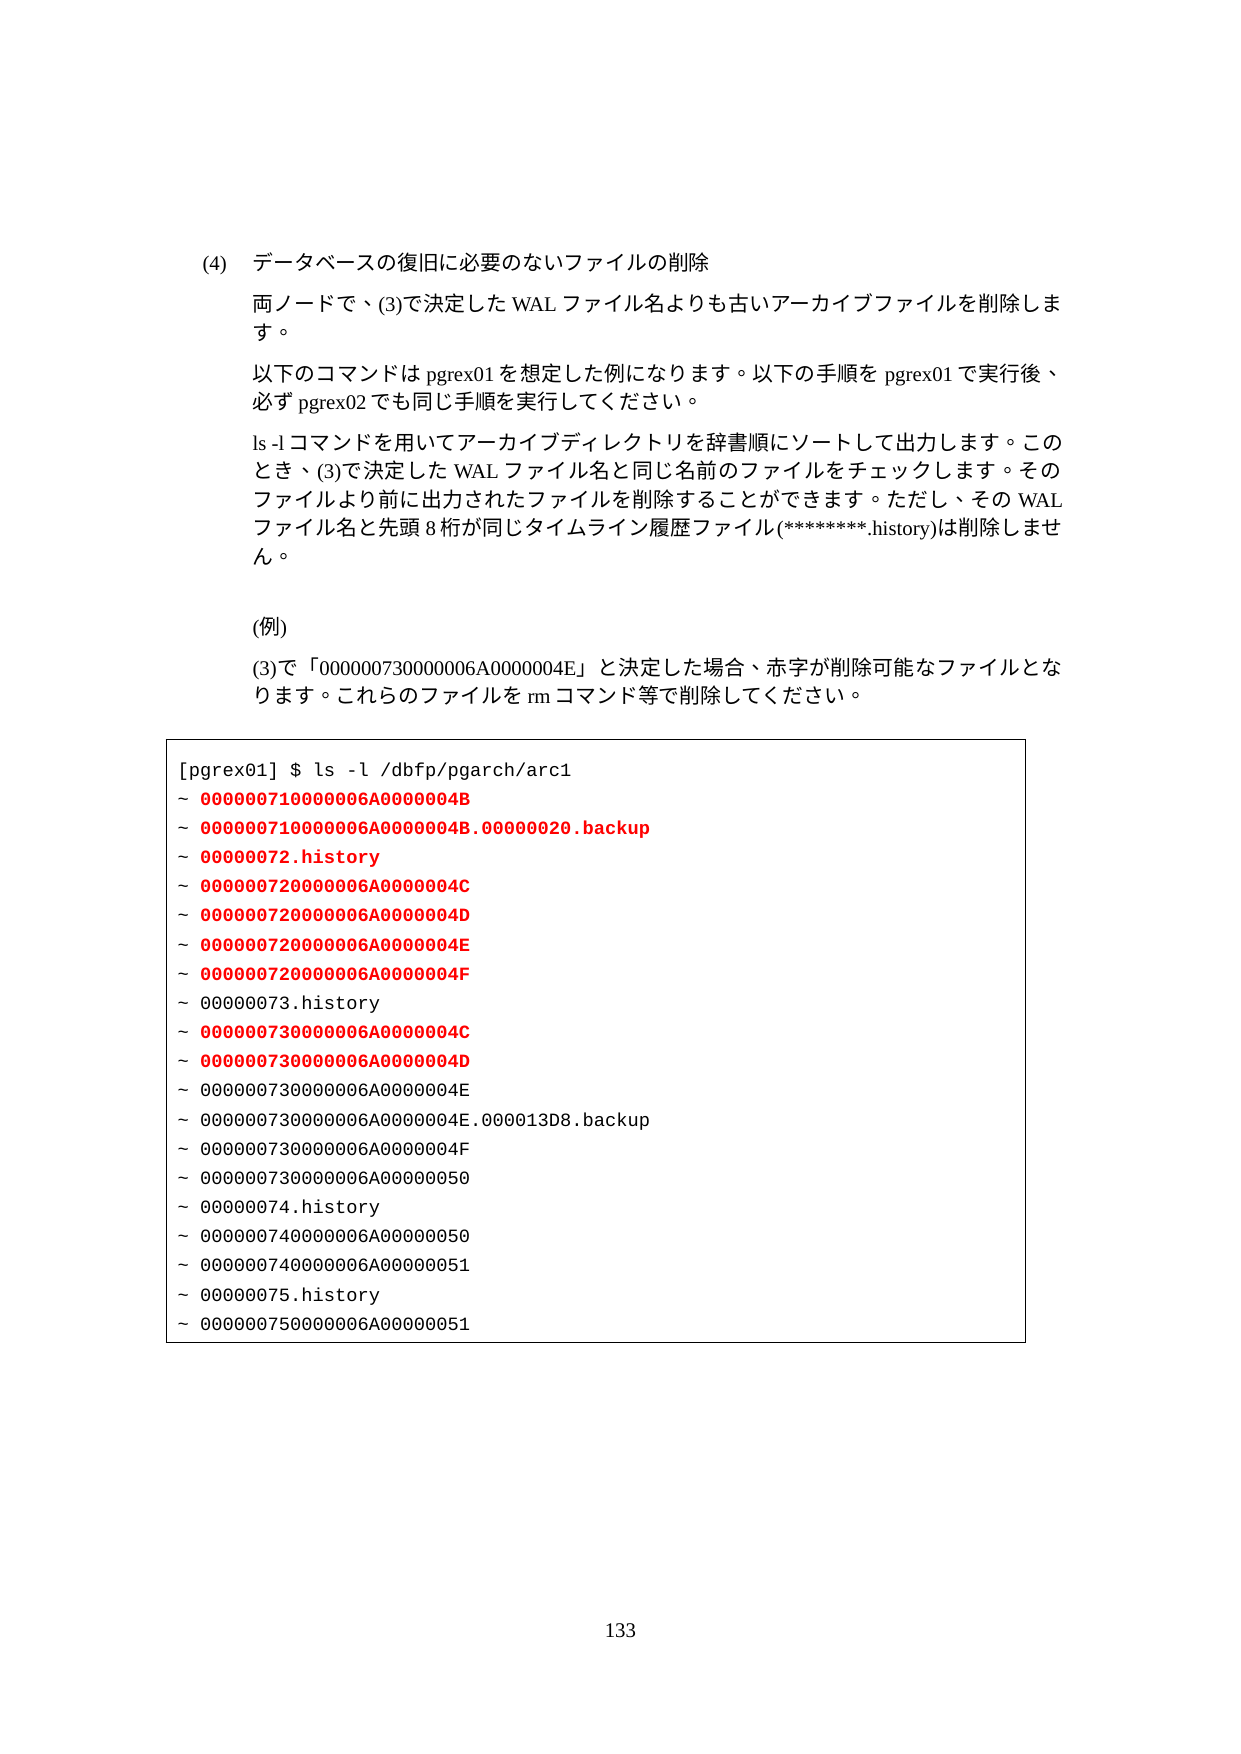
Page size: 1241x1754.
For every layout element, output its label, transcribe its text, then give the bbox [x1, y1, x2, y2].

list 両ノードで、(3)で決定したWALファイル名よりも古いアーカイブファイルを削除します。 [202, 289, 1063, 346]
list データベースの復旧に必要のないファイルの削除 [202, 248, 1063, 277]
list (例) [202, 612, 1063, 640]
list 以下のコマンドはpgrex01を想定した例になります。以下の手順をpgrex01で実行後、必ずpgrex02でも同じ手順を実行してください。 [202, 359, 1063, 416]
list (3)で「000000730000006A0000004E」と決定した場合、赤字が削除可能なファイルとなります。これらのファイルをrmコマンド等で削除してください。 [202, 653, 1063, 710]
list ls -lコマンドを用いてアーカイブディレクトリを辞書順にソートして出力します。このとき、(3)で決定したWALファイル名と同じ名前のファイルをチェックします。そのファイルより前に出力されたファイルを削除することができます。ただし、そのWALファイル名と先頭8桁が同じタイムライン履歴ファイル(********.history)は削除しません。 [202, 428, 1063, 570]
table_header [pgrex01] $ ls -l /dbfp/pgarch/arc1 ~ 000000710000006A0000004B ~ 000000710000006A0000004B.00000020.backup ~ 00000072.history ~ 000000720000006A0000004C ~ 000000720000006A0000004D ~ 000000720000006A0000004E ~ 000000720000006A0000004F ~ 00000073.history ~ 000000730000006A0000004C ~ 000000730000006A0000004D ~ 000000730000006A0000004E ~ 000000730000006A0000004E.000013D8.backup ~ 000000730000006A0000004F ~ 000000730000006A00000050 ~ 00000074.history ~ 000000740000006A00000050 ~ 000000740000006A00000051 ~ 00000075.history ~ 000000750000006A00000051 [167, 740, 1025, 1342]
